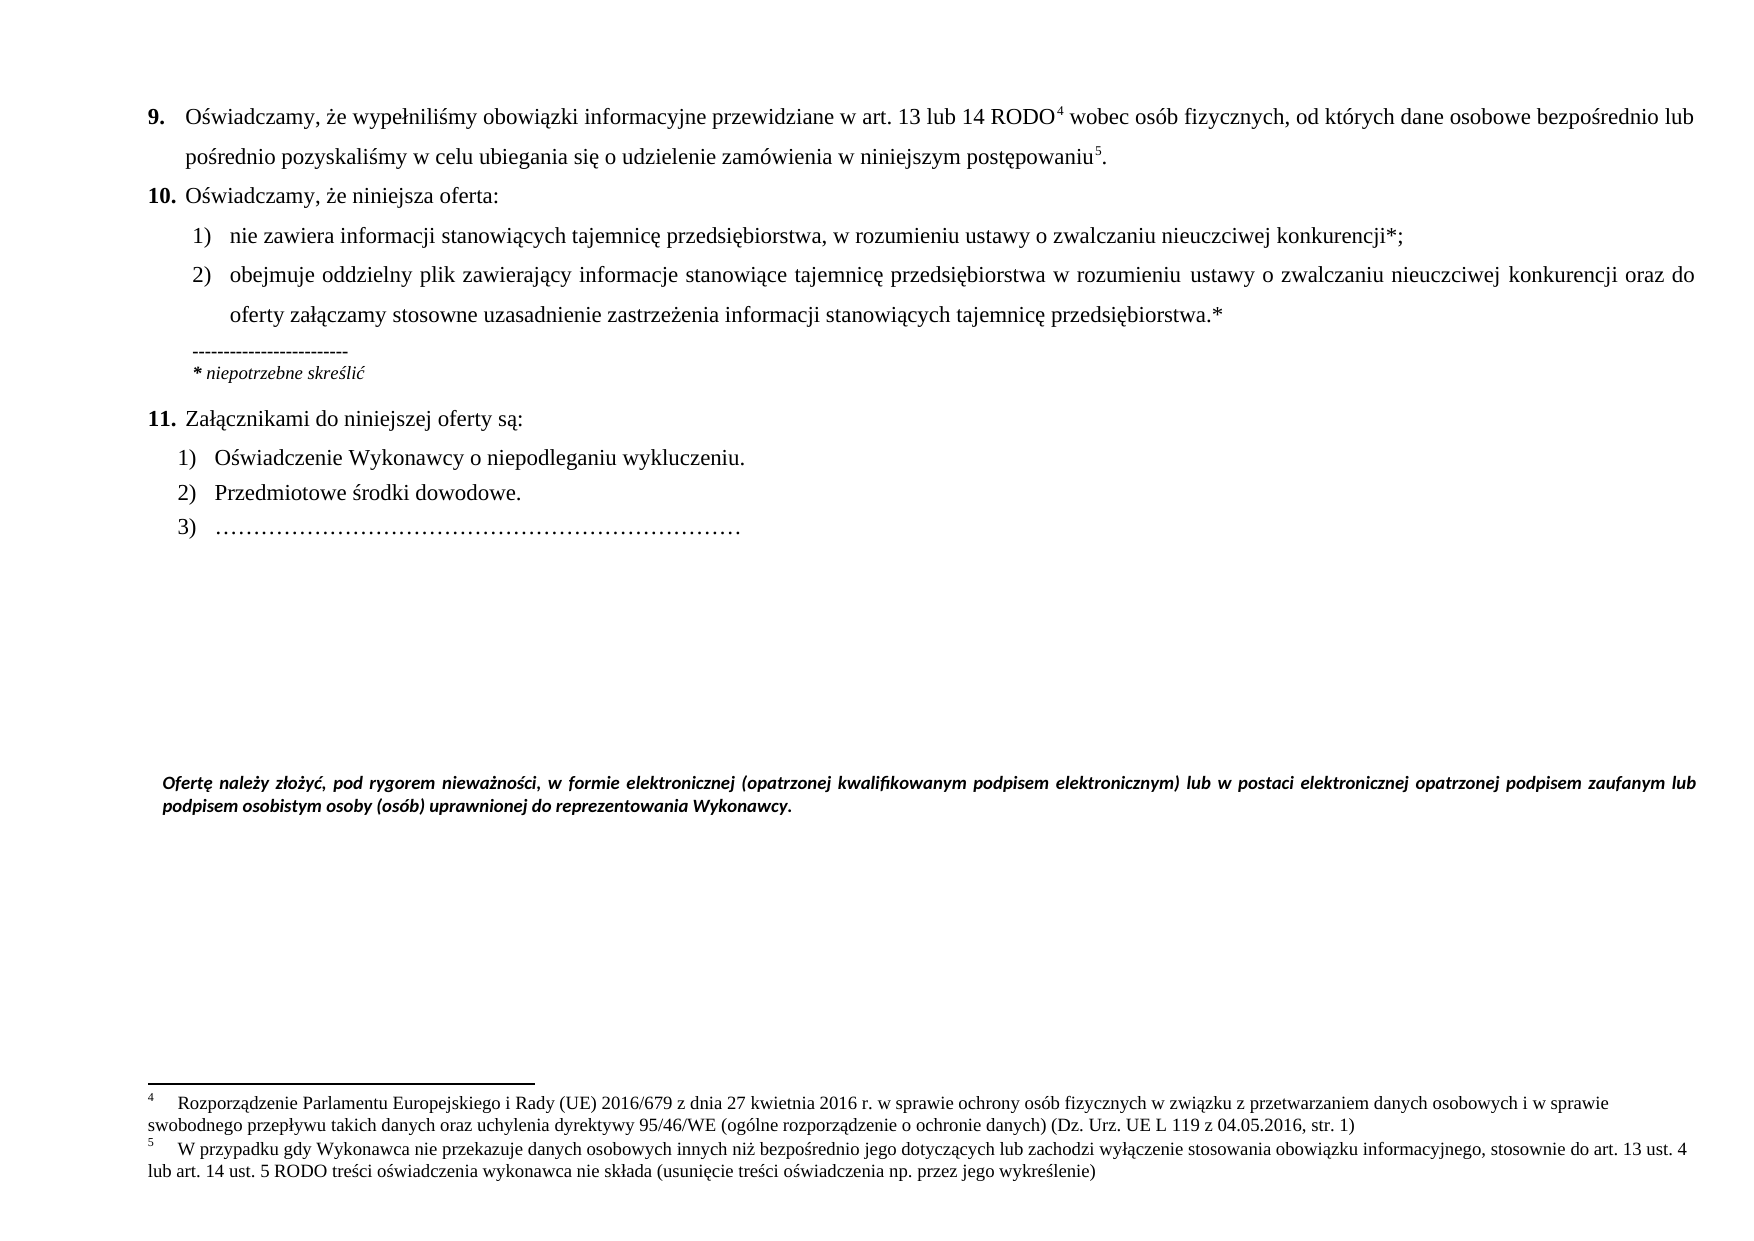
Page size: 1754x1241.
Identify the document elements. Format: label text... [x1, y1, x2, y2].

text Ofertę należy złożyć, pod rygorem nieważności, w formie elektronicznej (opatrzonej kwalifikowanym podpisem elektronicznym) lub w postaci elektronicznej opatrzonej podpisem zaufanym lub podpisem osobistym osoby (osób) uprawnionej do reprezentowania Wykonawcy. [162, 771, 1701, 817]
list …………………………………………………………… [177, 513, 1695, 539]
list Oświadczenie Wykonawcy o niepodleganiu wykluczeniu. [177, 444, 1695, 471]
list Załącznikami do niniejszej oferty są: [148, 405, 1695, 431]
list nie zawiera informacji stanowiących tajemnicę przedsiębiorstwa, w rozumieniu ustawy o zwalczaniu nieuczciwej konkurencji*; [192, 222, 1695, 248]
list obejmuje oddzielny plik zawierający informacje stanowiące tajemnicę przedsiębiorstwa w rozumieniu ustawy o zwalczaniu nieuczciwej konkurencji oraz do oferty załączamy stosowne uzasadnienie zastrzeżenia informacji stanowiących tajemnicę przedsiębiorstwa.* [192, 261, 1695, 327]
text * niepotrzebne skreślić [148, 362, 1695, 383]
list Oświadczamy, że wypełniliśmy obowiązki informacyjne przewidziane w art. 13 lub 14 RODO wobec osób fizycznych, od których dane osobowe bezpośrednio lub pośrednio pozyskaliśmy w celu ubiegania się o udzielenie zamówienia w niniejszym postępowaniu. [148, 103, 1695, 169]
text ------------------------- [192, 340, 1695, 362]
list Oświadczamy, że niniejsza oferta: [148, 182, 1695, 209]
list Przedmiotowe środki dowodowe. [177, 479, 1695, 505]
